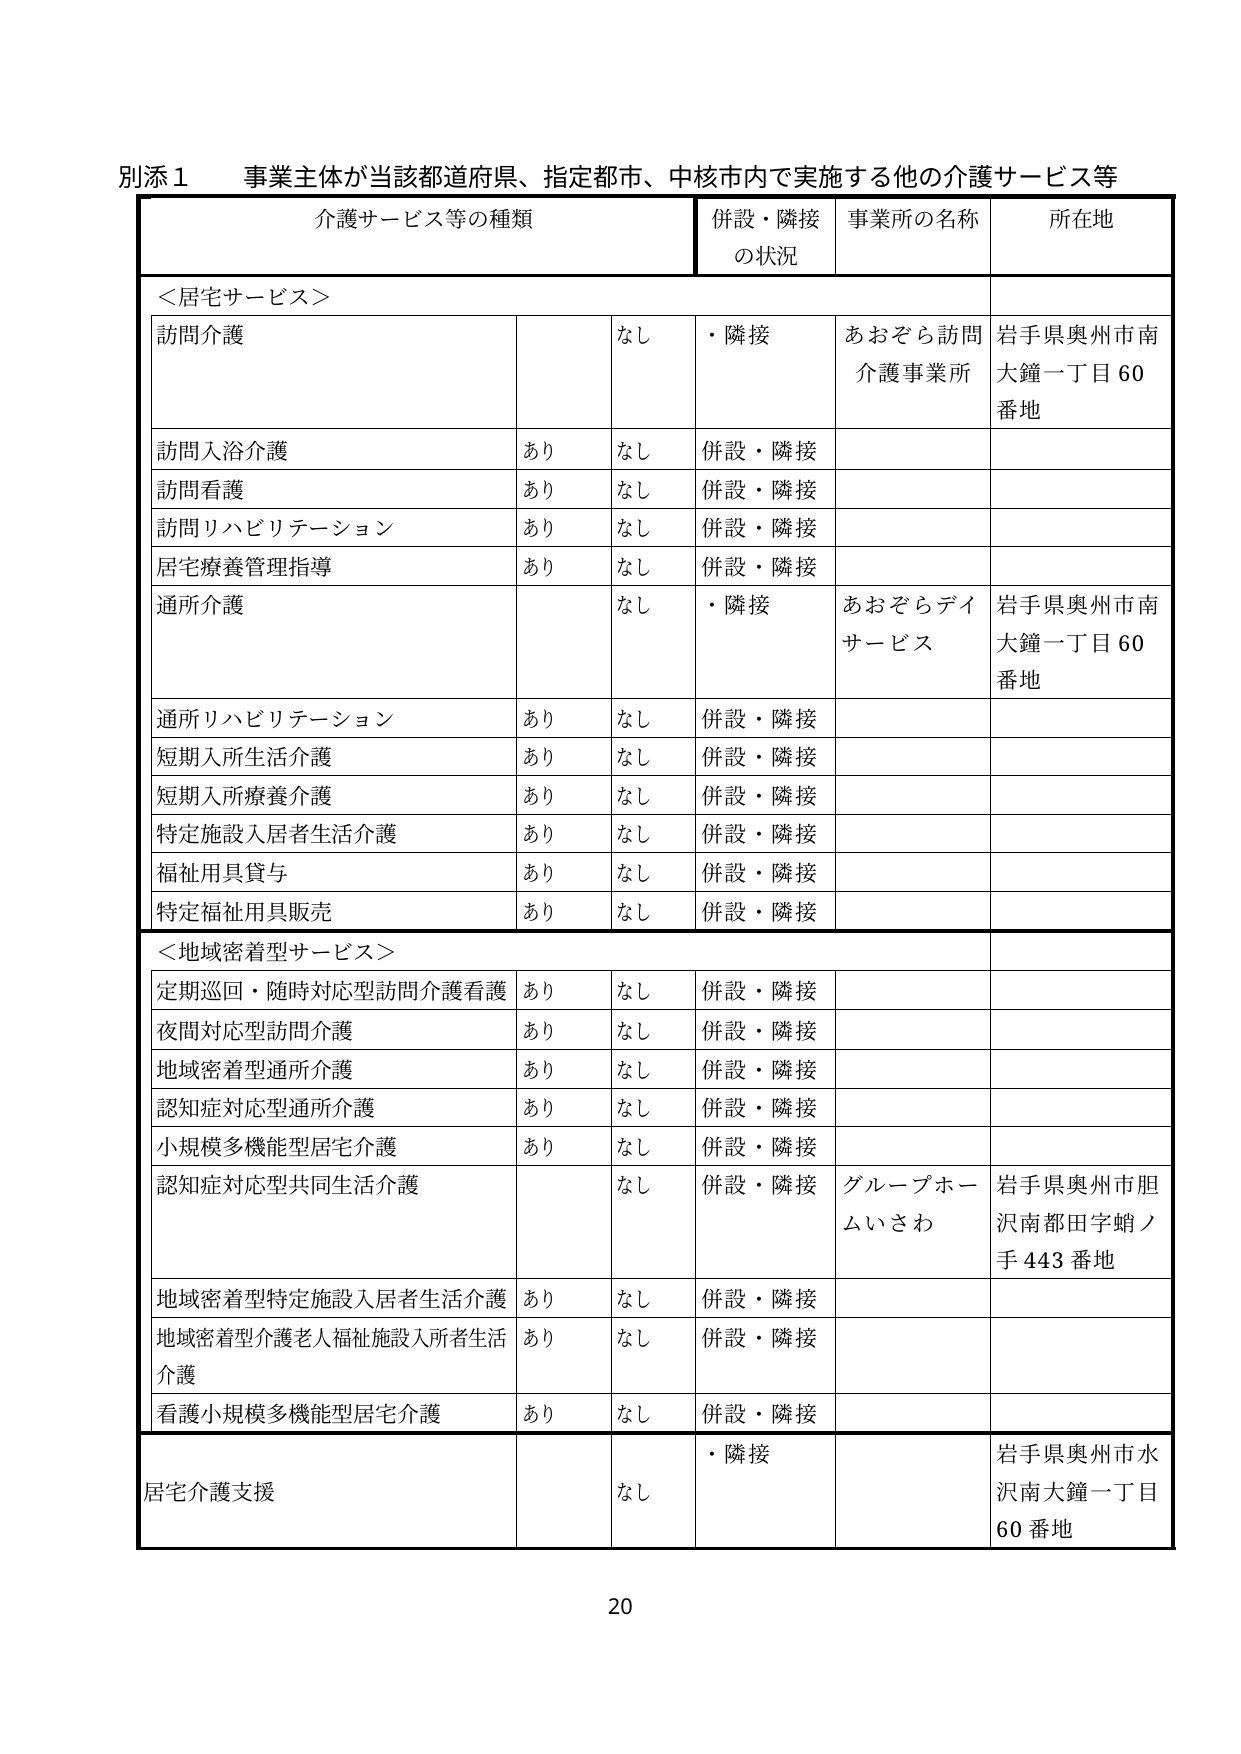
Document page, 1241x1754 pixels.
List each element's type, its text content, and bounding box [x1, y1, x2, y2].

table_cell 併設・隣接 [696, 1318, 835, 1393]
table_cell なし [612, 776, 695, 814]
table_cell 福祉用具貸与 [152, 853, 516, 891]
table_cell 岩手県奥州市胆沢南都田字蛸ノ手443番地 [991, 1166, 1171, 1278]
table_cell なし [612, 1435, 695, 1547]
table_cell 定期巡回・随時対応型訪問介護看護 [152, 971, 516, 1008]
table_cell 併設・隣接 [696, 547, 835, 584]
table_cell なし [612, 429, 695, 469]
table_cell なし [612, 853, 695, 891]
table_cell ＜居宅サービス＞ [151, 277, 990, 315]
table_cell [141, 277, 151, 315]
table_cell なし [612, 1127, 695, 1165]
table_cell なし [612, 586, 695, 698]
table_cell なし [612, 1279, 695, 1317]
table_cell [991, 971, 1171, 1008]
table_cell 併設・隣接 [696, 1127, 835, 1165]
table_cell [836, 1394, 990, 1431]
table_cell 地域密着型介護老人福祉施設入所者生活介護 [152, 1318, 516, 1393]
table_cell [836, 892, 990, 929]
table_cell 認知症対応型共同生活介護 [152, 1166, 516, 1278]
table_cell [991, 776, 1171, 814]
table_cell 小規模多機能型居宅介護 [152, 1127, 516, 1165]
table_cell [991, 1279, 1171, 1317]
table_cell 訪問看護 [152, 470, 516, 507]
table_cell [836, 738, 990, 775]
table_cell 併設・隣接 [696, 1050, 835, 1088]
table_cell [517, 316, 611, 428]
table_cell [836, 1279, 990, 1317]
table_cell [991, 1050, 1171, 1088]
table_cell なし [612, 316, 695, 428]
table_cell ＜地域密着型サービス＞ [151, 933, 990, 970]
table_cell あり [517, 776, 611, 814]
table_cell あり [517, 1127, 611, 1165]
table_cell [517, 586, 611, 698]
table_cell [836, 547, 990, 584]
table_cell 訪問介護 [152, 316, 516, 428]
table_cell あり [517, 892, 611, 929]
table_cell 併設・隣接 [696, 1089, 835, 1126]
table_cell [991, 547, 1171, 584]
table_cell [141, 970, 151, 1431]
table_cell あり [517, 1394, 611, 1431]
table_cell [991, 277, 1171, 315]
table_header 所在地 [991, 199, 1171, 274]
table_cell 訪問リハビリテーション [152, 509, 516, 546]
table_cell 併設・隣接 [696, 699, 835, 737]
table_cell 通所リハビリテーション [152, 699, 516, 737]
text 別添１ 事業主体が当該都道府県、指定都市、中核市内で実施する他の介護サービス等 [118, 157, 1122, 194]
table_cell [991, 1394, 1171, 1431]
table_cell 認知症対応型通所介護 [152, 1089, 516, 1126]
table_cell グループホームいさわ [836, 1166, 990, 1278]
table_cell 通所介護 [152, 586, 516, 698]
table_cell 併設・隣接 [696, 815, 835, 852]
table_cell [991, 429, 1171, 469]
table_cell [991, 509, 1171, 546]
table_cell なし [612, 738, 695, 775]
table_cell [836, 1089, 990, 1126]
table_cell 特定福祉用具販売 [152, 892, 516, 929]
table_cell あり [517, 1089, 611, 1126]
table_cell [991, 892, 1171, 929]
table_cell 併設・隣接 [696, 892, 835, 929]
table_cell なし [612, 1318, 695, 1393]
table_cell なし [612, 1050, 695, 1088]
table_cell [836, 853, 990, 891]
table_cell [991, 1010, 1171, 1049]
table_cell 地域密着型特定施設入居者生活介護 [152, 1279, 516, 1317]
table_cell ・隣接 [696, 1435, 835, 1547]
table_cell [836, 815, 990, 852]
table_cell [991, 738, 1171, 775]
table_cell [991, 1318, 1171, 1393]
table_cell [517, 1166, 611, 1278]
table_cell [836, 1435, 990, 1547]
table_cell 看護小規模多機能型居宅介護 [152, 1394, 516, 1431]
table_cell あり [517, 1318, 611, 1393]
table_cell [991, 853, 1171, 891]
table_cell 夜間対応型訪問介護 [152, 1010, 516, 1049]
table_cell あり [517, 470, 611, 507]
table_header 併設・隣接の状況 [698, 199, 835, 274]
table_cell 訪問入浴介護 [152, 429, 516, 469]
table_cell [836, 776, 990, 814]
table_cell なし [612, 815, 695, 852]
table_cell 併設・隣接 [696, 429, 835, 469]
table_cell [836, 429, 990, 469]
table_cell 併設・隣接 [696, 1394, 835, 1431]
table_cell あり [517, 853, 611, 891]
table_cell 岩手県奥州市南大鐘一丁目60番地 [991, 586, 1171, 698]
table_cell [991, 470, 1171, 507]
table_cell なし [612, 1166, 695, 1278]
table_cell [836, 1318, 990, 1393]
table_cell 併設・隣接 [696, 776, 835, 814]
table_cell あり [517, 699, 611, 737]
table_cell あおぞら訪問介護事業所 [836, 316, 990, 428]
table_cell 短期入所療養介護 [152, 776, 516, 814]
table_cell あり [517, 509, 611, 546]
table_cell 併設・隣接 [696, 1166, 835, 1278]
table_cell [141, 933, 151, 970]
table_cell なし [612, 699, 695, 737]
table_cell なし [612, 547, 695, 584]
table_cell なし [612, 509, 695, 546]
table_cell 短期入所生活介護 [152, 738, 516, 775]
table_cell [517, 1435, 611, 1547]
table_cell あり [517, 971, 611, 1008]
table_cell ・隣接 [696, 316, 835, 428]
table_cell 岩手県奥州市南大鐘一丁目60番地 [991, 316, 1171, 428]
table_cell あり [517, 1050, 611, 1088]
table_cell 併設・隣接 [696, 1279, 835, 1317]
table_cell 居宅介護支援 [141, 1435, 516, 1547]
table_cell あり [517, 1279, 611, 1317]
table_cell 併設・隣接 [696, 1010, 835, 1049]
table_cell 併設・隣接 [696, 853, 835, 891]
table_cell [836, 1127, 990, 1165]
table_cell 居宅療養管理指導 [152, 547, 516, 584]
table_header [141, 199, 151, 274]
table_cell [991, 699, 1171, 737]
table_cell [836, 470, 990, 507]
table_cell 併設・隣接 [696, 738, 835, 775]
table_cell [836, 971, 990, 1008]
table_cell なし [612, 892, 695, 929]
table_cell あり [517, 429, 611, 469]
table_cell [991, 933, 1171, 970]
table_cell なし [612, 470, 695, 507]
table_cell [836, 699, 990, 737]
table_header 事業所の名称 [836, 199, 990, 274]
table_cell ・隣接 [696, 586, 835, 698]
table_cell [991, 1089, 1171, 1126]
table_cell あり [517, 738, 611, 775]
table_cell [836, 1010, 990, 1049]
table_cell なし [612, 971, 695, 1008]
table_cell [836, 1050, 990, 1088]
table_cell 併設・隣接 [696, 509, 835, 546]
table_cell [836, 509, 990, 546]
table_cell なし [612, 1089, 695, 1126]
table_cell なし [612, 1010, 695, 1049]
table_header 介護サービス等の種類 [151, 198, 693, 274]
table_cell あり [517, 815, 611, 852]
table_cell あおぞらデイサービス [836, 586, 990, 698]
table_cell [991, 1127, 1171, 1165]
table_cell 地域密着型通所介護 [152, 1050, 516, 1088]
table_cell 併設・隣接 [696, 470, 835, 507]
table_cell 岩手県奥州市水沢南大鐘一丁目60番地 [991, 1435, 1171, 1547]
table_cell [141, 315, 151, 929]
table_cell あり [517, 547, 611, 584]
table_cell 特定施設入居者生活介護 [152, 815, 516, 852]
table_cell [991, 815, 1171, 852]
table_cell あり [517, 1010, 611, 1049]
table_cell なし [612, 1394, 695, 1431]
table_cell 併設・隣接 [696, 971, 835, 1008]
